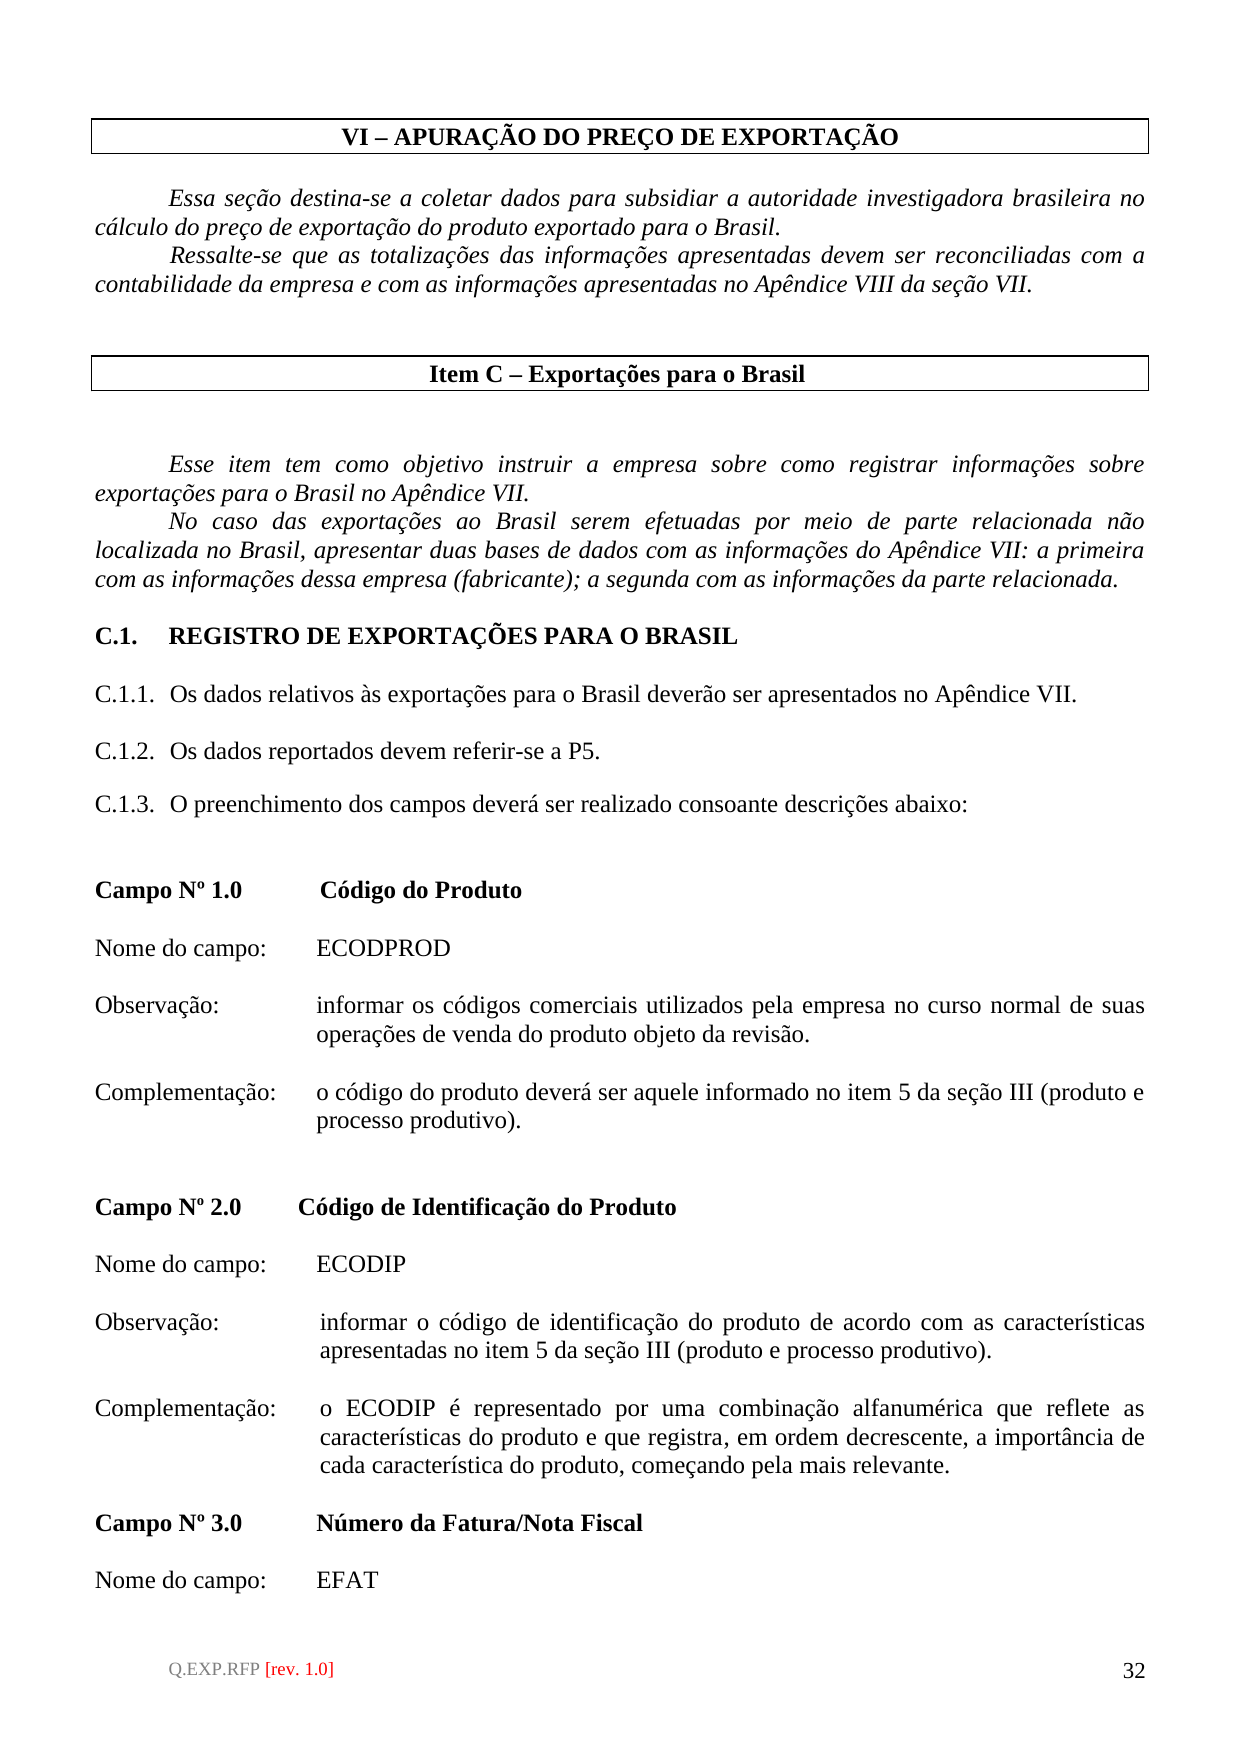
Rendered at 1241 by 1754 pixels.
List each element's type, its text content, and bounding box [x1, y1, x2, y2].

text Complementação: o ECODIP é representado por uma combinação alfanumérica que reflete as características do produto e que registra, em ordem decrescente, a importância de cada característica do produto, começando pela mais relevante. [94, 1393, 1146, 1479]
subtitle Item C – Exportações para o Brasil [92, 357, 1148, 390]
text Complementação: o código do produto deverá ser aquele informado no item 5 da seção III (produto e processo produtivo). [94, 1077, 1146, 1134]
text Campo Nº 1.0 Código do Produto [94, 876, 1146, 904]
text Observação: informar os códigos comerciais utilizados pela empresa no curso normal de suas operações de venda do produto objeto da revisão. [94, 991, 1146, 1048]
text C.1. REGISTRO DE EXPORTAÇÕES PARA O BRASIL [94, 621, 1146, 650]
subtitle Ressalte-se que as totalizações das informações apresentadas devem ser reconciliadas com a contabilidade da empresa e com as informações apresentadas no Apêndice VIII da seção VII. [94, 240, 1146, 298]
text Nome do campo: ECODIP [94, 1249, 1146, 1278]
text Observação: informar o código de identificação do produto de acordo com as características apresentadas no item 5 da seção III (produto e processo produtivo). [94, 1307, 1146, 1364]
subtitle C.1.2. Os dados reportados devem referir-se a P5. [94, 736, 1146, 765]
subtitle VI – APURAÇÃO DO PREÇO DE EXPORTAÇÃO [92, 120, 1148, 153]
text Campo No 2.0 Código de Identificação do Produto [94, 1192, 1146, 1221]
text No caso das exportações ao Brasil serem efetuadas por meio de parte relacionada não localizada no Brasil, apresentar duas bases de dados com as informações do Apêndice VII: a primeira com as informações dessa empresa (fabricante); a segunda com as informações da parte relacionada. [94, 506, 1146, 593]
text Nome do campo: ECODPROD [94, 933, 1146, 962]
text Nome do campo: EFAT [94, 1566, 1146, 1594]
text Esse item tem como objetivo instruir a empresa sobre como registrar informações sobre exportações para o Brasil no Apêndice VII. [94, 449, 1146, 506]
subtitle C.1.1. Os dados relativos às exportações para o Brasil deverão ser apresentados no Apêndice VII. [94, 679, 1146, 708]
text Essa seção destina-se a coletar dados para subsidiar a autoridade investigadora brasileira no cálculo do preço de exportação do produto exportado para o Brasil. [94, 183, 1146, 240]
subtitle C.1.3. O preenchimento dos campos deverá ser realizado consoante descrições abaixo: [94, 789, 1146, 818]
text Campo Nº 3.0 Número da Fatura/Nota Fiscal [94, 1508, 1146, 1537]
